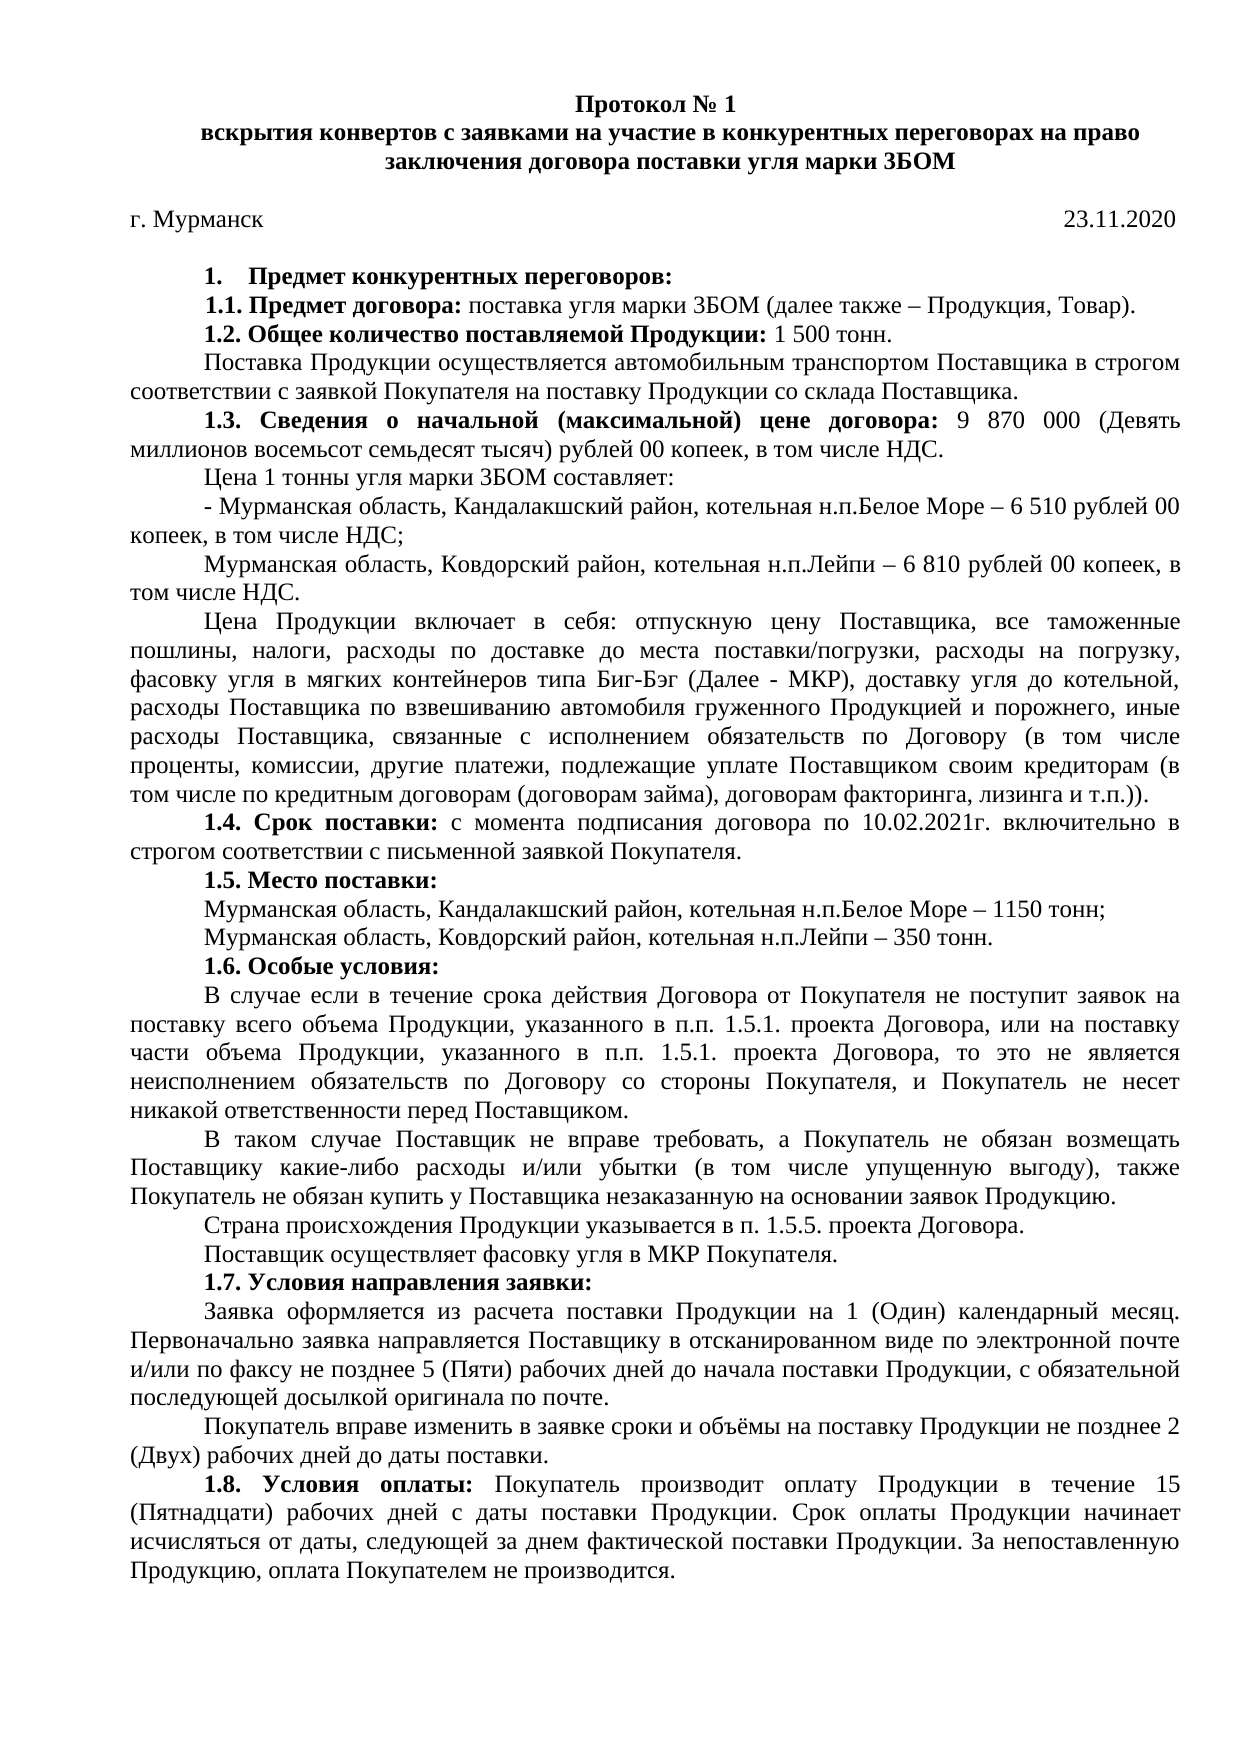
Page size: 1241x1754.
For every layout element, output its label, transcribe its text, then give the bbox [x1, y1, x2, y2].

text Покупатель вправе изменить в заявке сроки и объёмы на поставку Продукции не позднее 2 (Двух) рабочих дней до даты поставки. [130, 1411, 1181, 1469]
text 1.2. Общее количество поставляемой Продукции: 1 500 тонн. [130, 319, 1181, 347]
text 1.5. Место поставки: [130, 865, 1181, 894]
text Страна происхождения Продукции указывается в п. 1.5.5. проекта Договора. [130, 1210, 1181, 1239]
text Мурманская область, Ковдорский район, котельная н.п.Лейпи – 6 810 рублей 00 копеек, в том числе НДС. [130, 549, 1181, 606]
text Мурманская область, Ковдорский район, котельная н.п.Лейпи – 350 тонн. [130, 922, 1181, 951]
text 1.7. Условия направления заявки: [130, 1267, 1181, 1296]
subtitle Предмет конкурентных переговоров: [130, 261, 1181, 290]
text Цена Продукции включает в себя: отпускную цену Поставщика, все таможенные пошлины, налоги, расходы по доставке до места поставки/погрузки, расходы на погрузку, фасовку угля в мягких контейнеров типа Биг-Бэг (Далее - МКР), доставку угля до котельной, расходы Поставщика по взвешиванию автомобиля груженного Продукцией и порожнего, иные расходы Поставщика, связанные с исполнением обязательств по Договору (в том числе проценты, комиссии, другие платежи, подлежащие уплате Поставщиком своим кредиторам (в том числе по кредитным договорам (договорам займа), договорам факторинга, лизинга и т.п.)). [130, 606, 1181, 807]
text 1.4. Срок поставки: с момента подписания договора по 10.02.2021г. включительно в строгом соответствии с письменной заявкой Покупателя. [130, 807, 1181, 865]
text Цена 1 тонны угля марки 3БОМ составляет: [130, 462, 1181, 491]
text Протокол № 1 [130, 89, 1181, 117]
text 1.8. Условия оплаты: Покупатель производит оплату Продукции в течение 15 (Пятнадцати) рабочих дней с даты поставки Продукции. Срок оплаты Продукции начинает исчисляться от даты, следующей за днем фактической поставки Продукции. За непоставленную Продукцию, оплата Покупателем не производится. [130, 1469, 1181, 1584]
text Заявка оформляется из расчета поставки Продукции на 1 (Один) календарный месяц. Первоначально заявка направляется Поставщику в отсканированном виде по электронной почте и/или по факсу не позднее 5 (Пяти) рабочих дней до начала поставки Продукции, с обязательной последующей досылкой оригинала по почте. [130, 1296, 1181, 1411]
text - Мурманская область, Кандалакшский район, котельная н.п.Белое Море – 6 510 рублей 00 копеек, в том числе НДС; [130, 491, 1181, 549]
text г. Мурманск 23.11.2020 [130, 204, 1181, 232]
text В случае если в течение срока действия Договора от Покупателя не поступит заявок на поставку всего объема Продукции, указанного в п.п. 1.5.1. проекта Договора, или на поставку части объема Продукции, указанного в п.п. 1.5.1. проекта Договора, то это не является неисполнением обязательств по Договору со стороны Покупателя, и Покупатель не несет никакой ответственности перед Поставщиком. [130, 980, 1181, 1124]
text Поставка Продукции осуществляется автомобильным транспортом Поставщика в строгом соответствии с заявкой Покупателя на поставку Продукции со склада Поставщика. [130, 347, 1181, 405]
text 1.1. Предмет договора: поставка угля марки 3БОМ (далее также – Продукция, Товар). [130, 290, 1181, 319]
text Поставщик осуществляет фасовку угля в МКР Покупателя. [130, 1239, 1181, 1267]
text 1.3. Сведения о начальной (максимальной) цене договора: 9 870 000 (Девять миллионов восемьсот семьдесят тысяч) рублей 00 копеек, в том числе НДС. [130, 405, 1181, 462]
text 1.6. Особые условия: [130, 951, 1181, 980]
text Мурманская область, Кандалакшский район, котельная н.п.Белое Море – 1150 тонн; [130, 894, 1181, 922]
text вскрытия конвертов с заявками на участие в конкурентных переговорах на право заключения договора поставки угля марки 3БОМ [159, 117, 1181, 175]
text В таком случае Поставщик не вправе требовать, а Покупатель не обязан возмещать Поставщику какие-либо расходы и/или убытки (в том числе упущенную выгоду), также Покупатель не обязан купить у Поставщика незаказанную на основании заявок Продукцию. [130, 1124, 1181, 1210]
